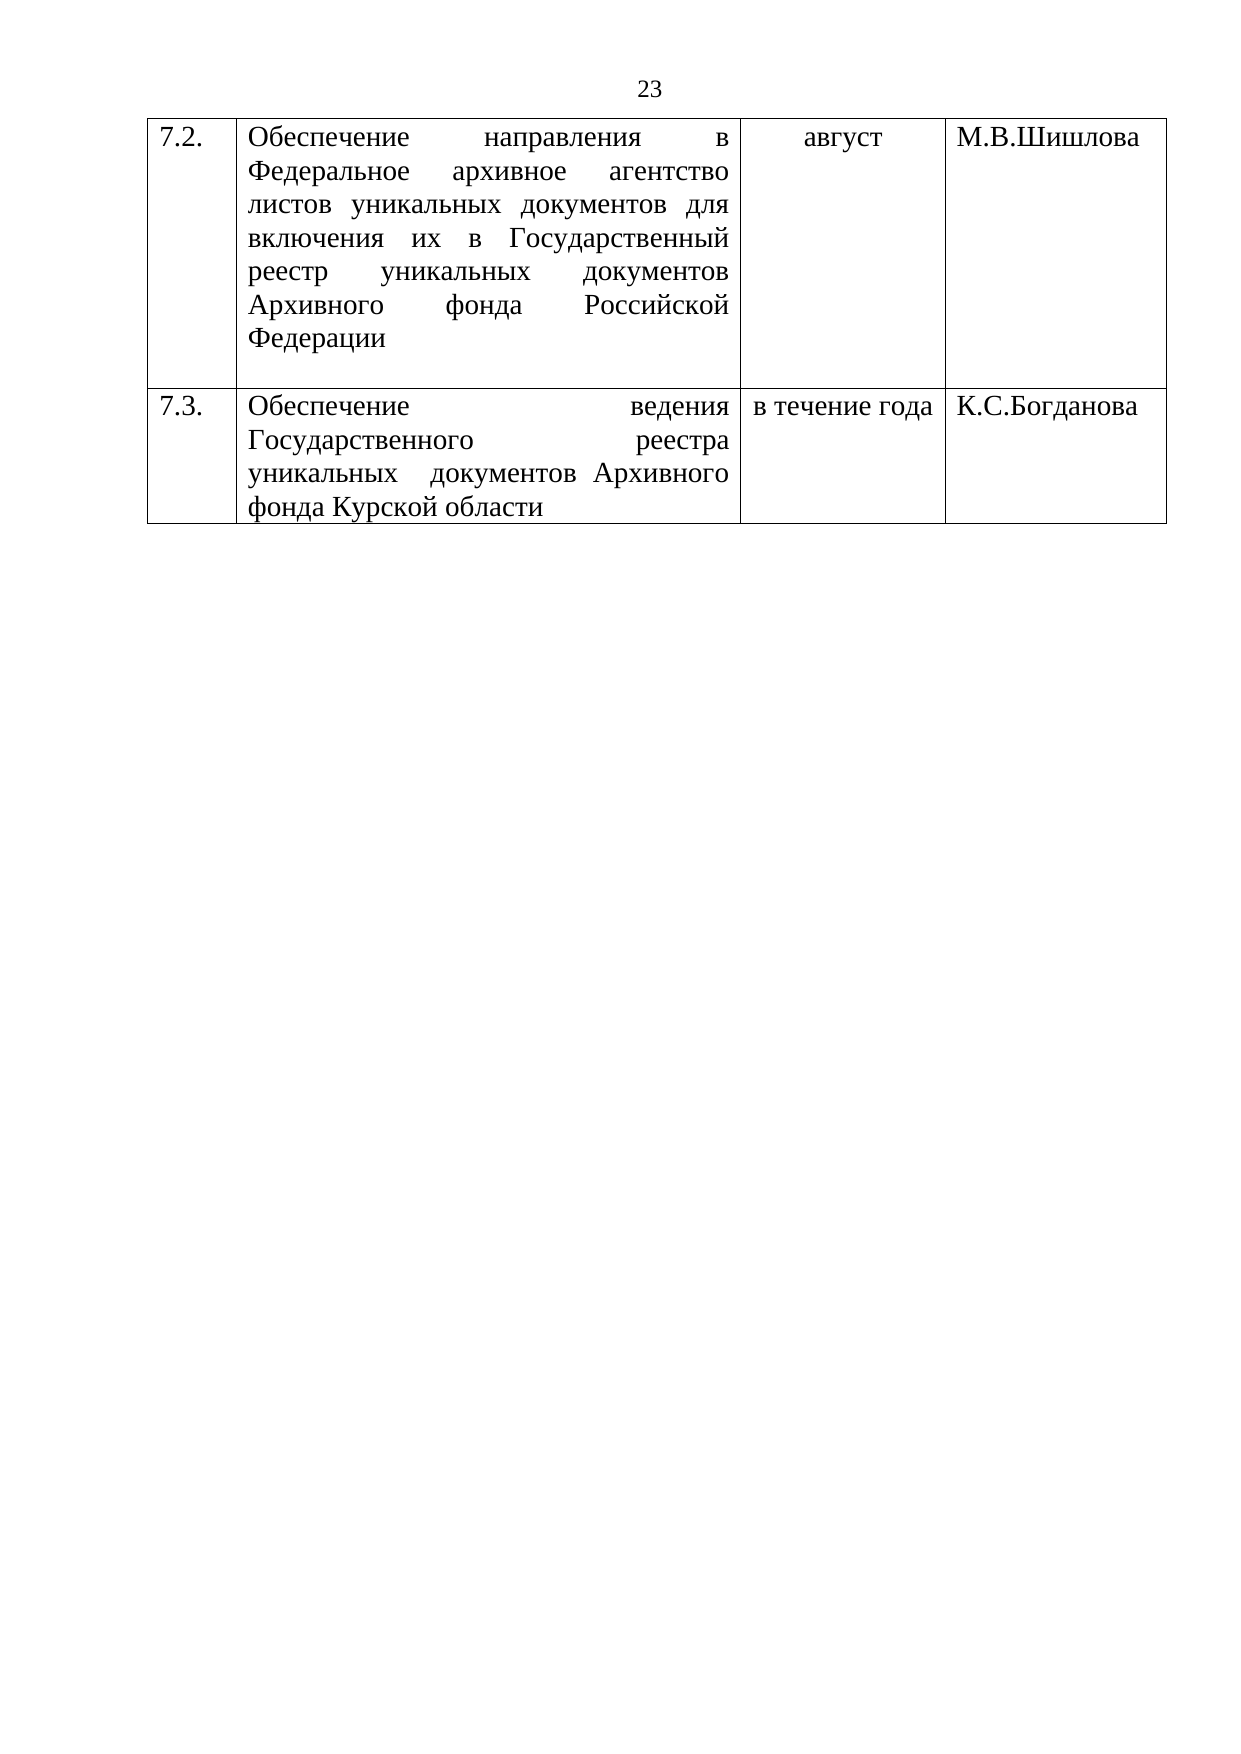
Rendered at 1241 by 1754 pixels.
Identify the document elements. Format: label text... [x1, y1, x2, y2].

table_cell 7.2. [148, 119, 236, 387]
table_cell Обеспечение направления в Федеральное архивное агентство листов уникальных документов для включения их в Государственный реестр уникальных документов Архивного фонда Российской Федерации [237, 119, 740, 387]
table_cell М.В.Шишлова [946, 119, 1166, 387]
table_cell 7.3. [148, 389, 236, 523]
table_cell Обеспечение ведения Государственного реестра уникальных документов Архивного фонда Курской области [237, 389, 740, 523]
table_cell август [741, 119, 945, 387]
table_cell К.С.Богданова [946, 389, 1166, 523]
table_cell в течение года [741, 389, 945, 523]
